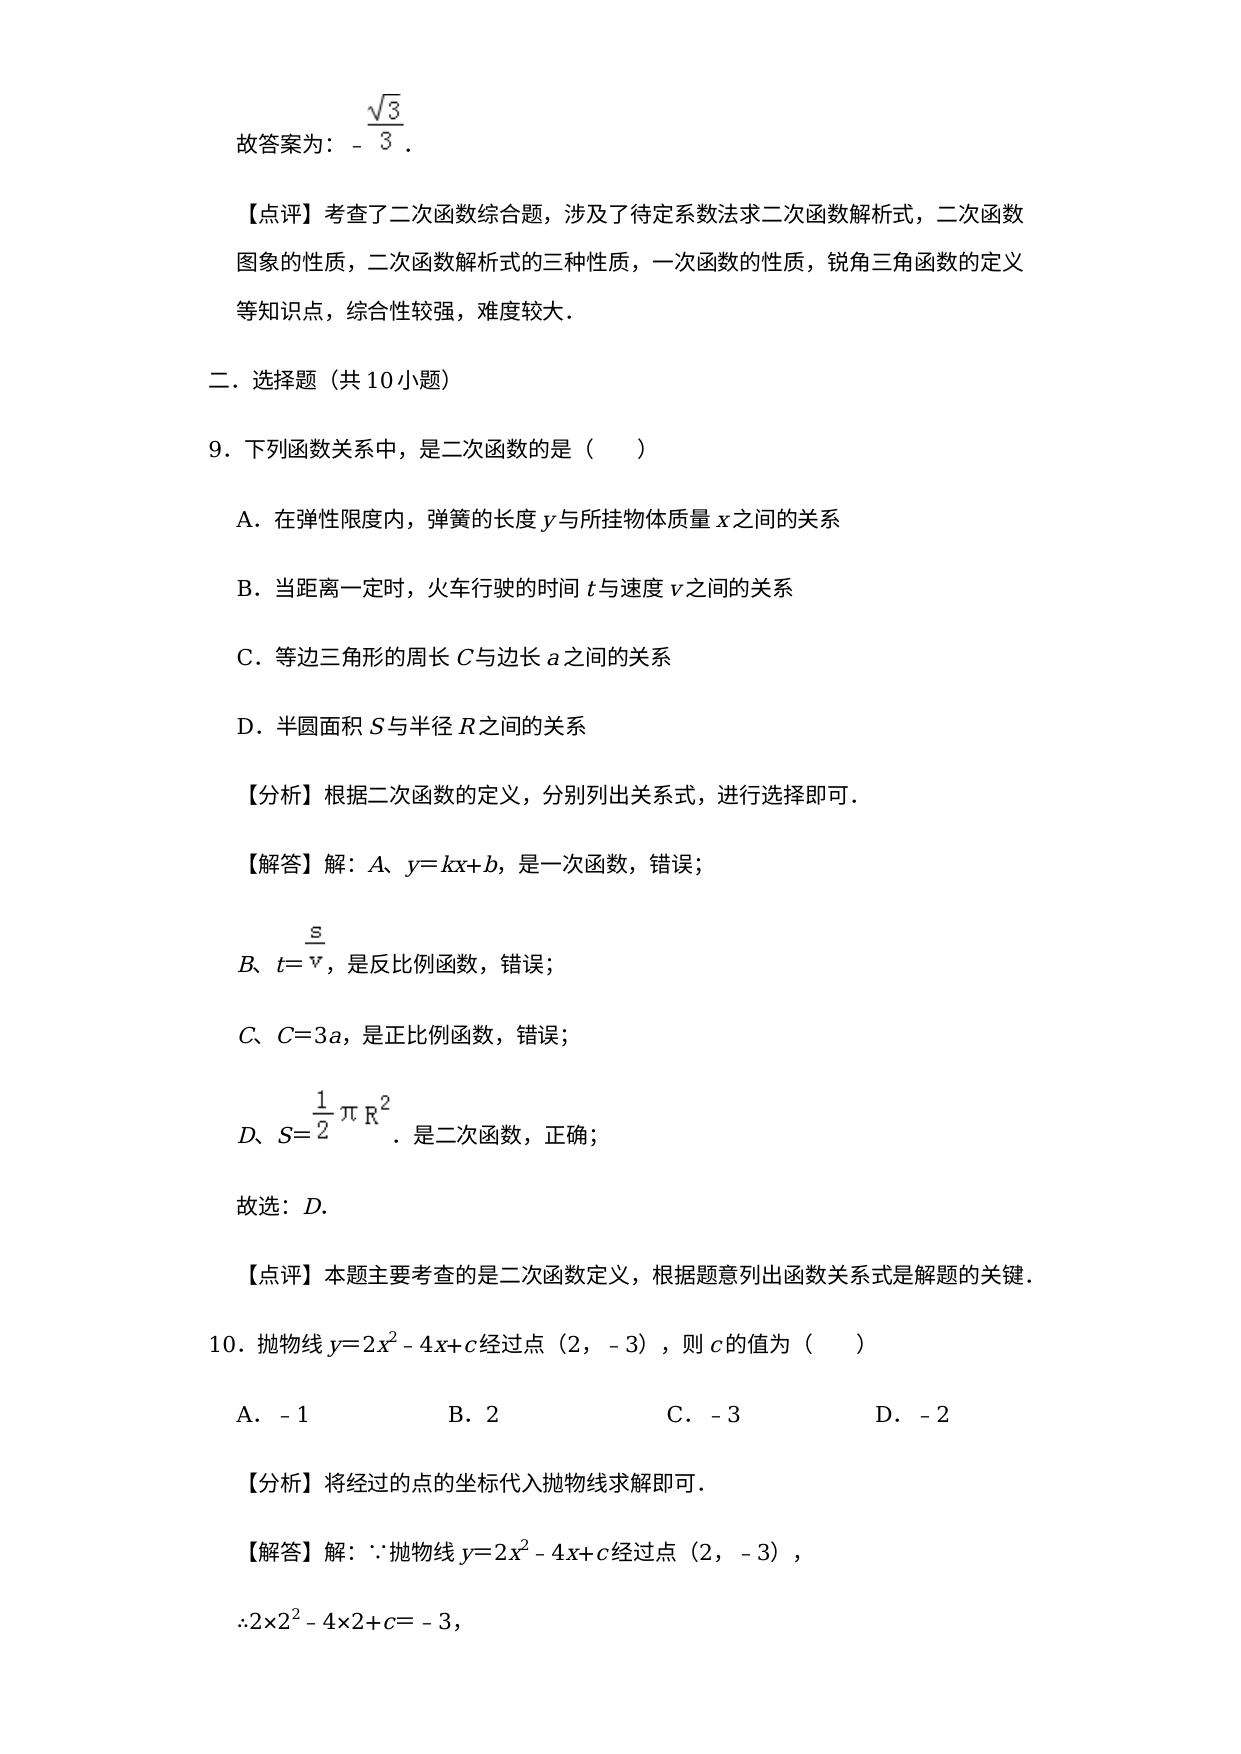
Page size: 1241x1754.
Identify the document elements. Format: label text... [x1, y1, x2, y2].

text A．在弹性限度内，弹簧的长度y与所挂物体质量x之间的关系 [208, 501, 1032, 534]
text D．半圆面积S与半径R之间的关系 [208, 709, 1032, 741]
text 9．下列函数关系中，是二次函数的是（ ） [208, 432, 1032, 464]
text 【分析】将经过的点的坐标代入抛物线求解即可． [236, 1465, 1032, 1498]
text ∴2×22﹣4×2+c＝﹣3， [236, 1604, 1032, 1636]
text 故答案为：﹣． [236, 94, 1032, 159]
text B、t＝，是反比例函数，错误； [236, 916, 1032, 981]
text 故选：D． [236, 1189, 1032, 1221]
picture [367, 94, 404, 153]
text D、S＝．是二次函数，正确； [236, 1087, 1032, 1152]
text 【点评】本题主要考查的是二次函数定义，根据题意列出函数关系式是解题的关键． [236, 1258, 1032, 1290]
text 【解答】解：∵抛物线y＝2x2﹣4x+c经过点（2，﹣3）， [236, 1534, 1032, 1567]
picture [305, 916, 326, 971]
text B．当距离一定时，火车行驶的时间t与速度v之间的关系 [208, 570, 1032, 603]
text A．﹣1 B．2 C．﹣3 D．﹣2 [208, 1396, 1032, 1429]
picture [312, 1087, 391, 1142]
text 【分析】根据二次函数的定义，分别列出关系式，进行选择即可． [236, 778, 1032, 810]
text 【点评】考查了二次函数综合题，涉及了待定系数法求二次函数解析式，二次函数图象的性质，二次函数解析式的三种性质，一次函数的性质，锐角三角函数的定义等知识点，综合性较强，难度较大． [236, 196, 1032, 326]
text 【解答】解：A、y＝kx+b，是一次函数，错误； [236, 847, 1032, 879]
text C、C＝3a，是正比例函数，错误； [236, 1018, 1032, 1050]
text C．等边三角形的周长C与边长a之间的关系 [208, 639, 1032, 672]
text 二．选择题（共10小题） [208, 363, 1032, 395]
text 10．抛物线y＝2x2﹣4x+c经过点（2，﹣3），则c的值为（ ） [208, 1327, 1032, 1359]
